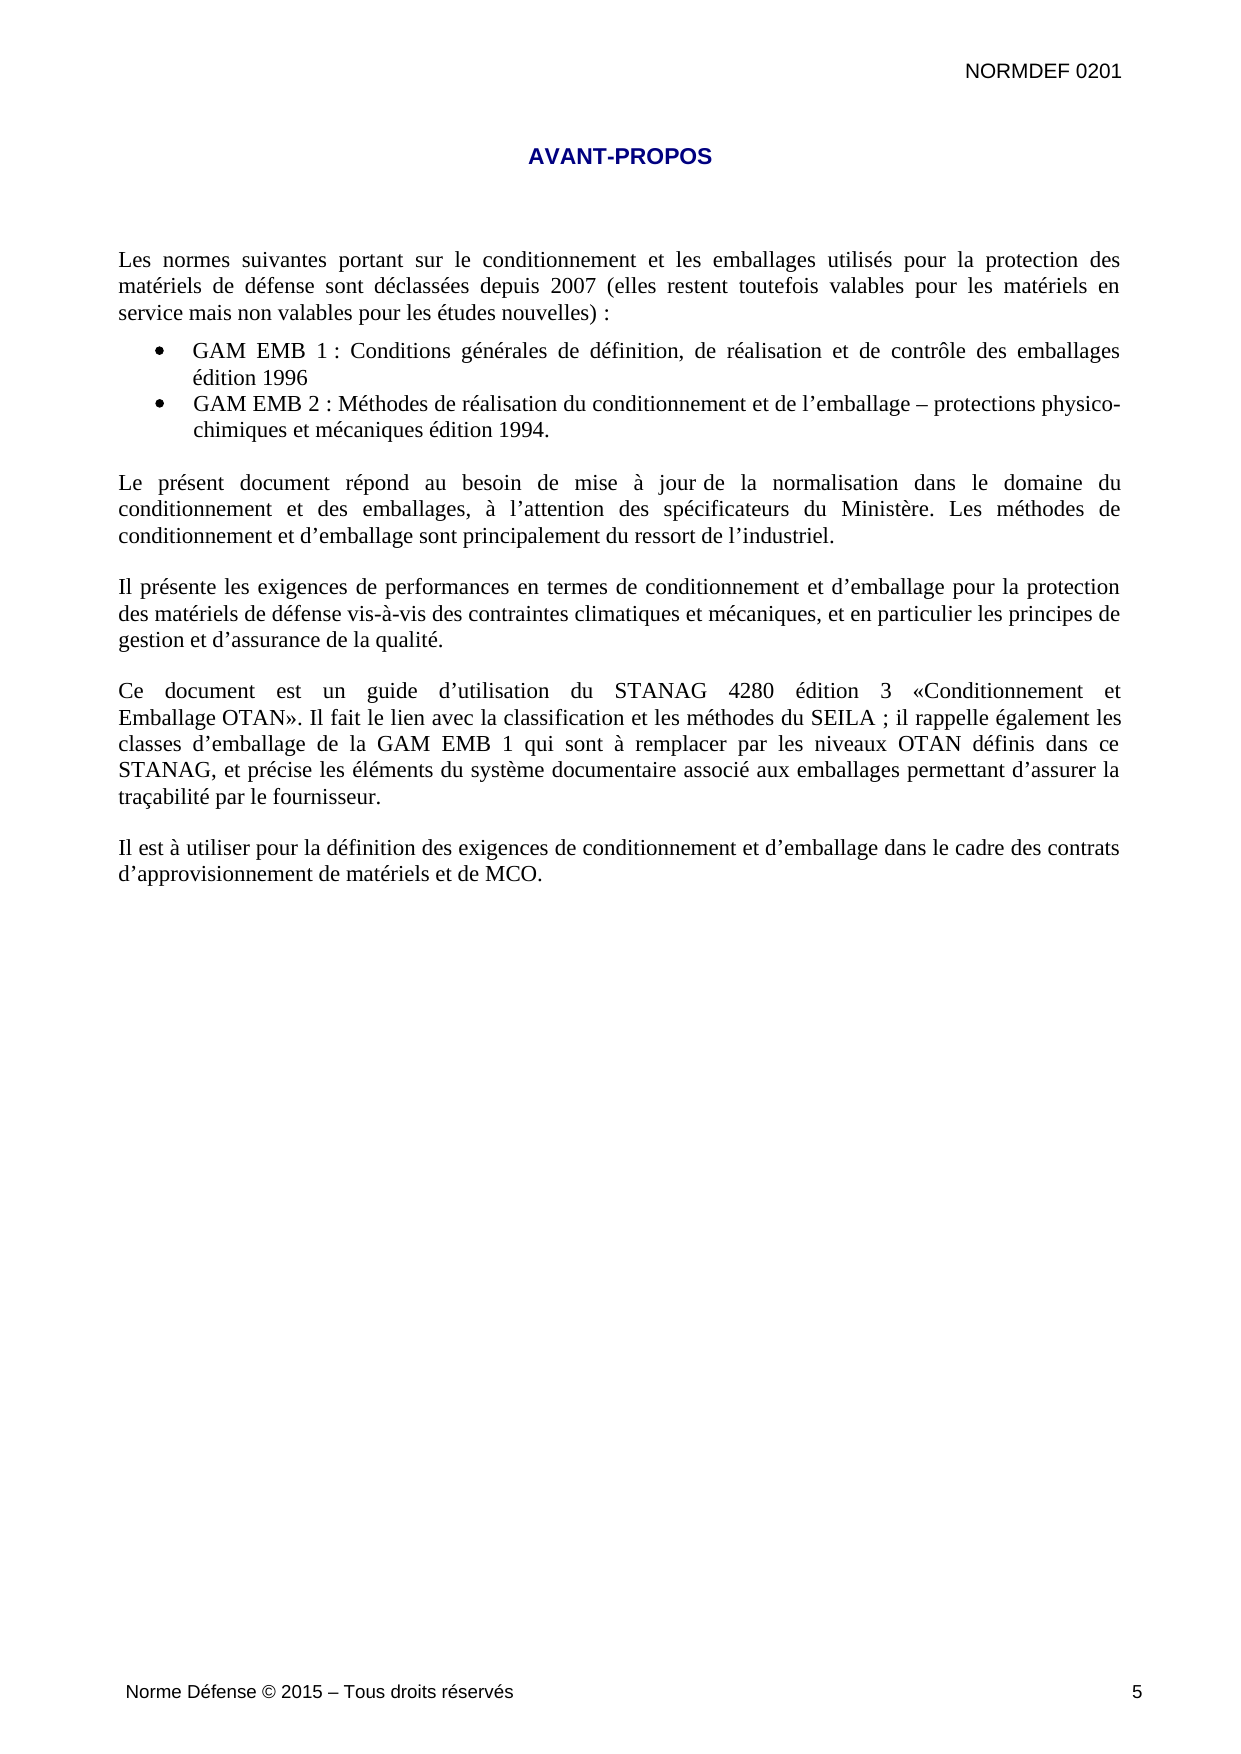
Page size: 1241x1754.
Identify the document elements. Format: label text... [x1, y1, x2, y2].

text GAM EMB 1 : Conditions générales de définition, de réalisation et de contrôle des emballages édition 1996 [155, 337, 1122, 390]
text avant-propos [118, 143, 1122, 169]
text Le présent document répond au besoin de mise à jour de la normalisation dans le domaine du conditionnement et des emballages, à l’attention des spécificateurs du Ministère. Les méthodes de conditionnement et d’emballage sont principalement du ressort de l’industriel. [118, 469, 1122, 548]
text GAM EMB 2 : Méthodes de réalisation du conditionnement et de l’emballage – protections physico-chimiques et mécaniques édition 1994. [156, 390, 1122, 443]
text Ce document est un guide d’utilisation du STANAG 4280 édition 3 «Conditionnement et Emballage OTAN». Il fait le lien avec la classification et les méthodes du SEILA ; il rappelle également les classes d’emballage de la GAM EMB 1 qui sont à remplacer par les niveaux OTAN définis dans ce STANAG, et précise les éléments du système documentaire associé aux emballages permettant d’assurer la traçabilité par le fournisseur. [118, 677, 1122, 809]
text Il présente les exigences de performances en termes de conditionnement et d’emballage pour la protection des matériels de défense vis-à-vis des contraintes climatiques et mécaniques, et en particulier les principes de gestion et d’assurance de la qualité. [118, 573, 1122, 652]
text Il est à utiliser pour la définition des exigences de conditionnement et d’emballage dans le cadre des contrats d’approvisionnement de matériels et de MCO. [118, 834, 1122, 887]
text Les normes suivantes portant sur le conditionnement et les emballages utilisés pour la protection des matériels de défense sont déclassées depuis 2007 (elles restent toutefois valables pour les matériels en service mais non valables pour les études nouvelles) : [118, 246, 1122, 325]
